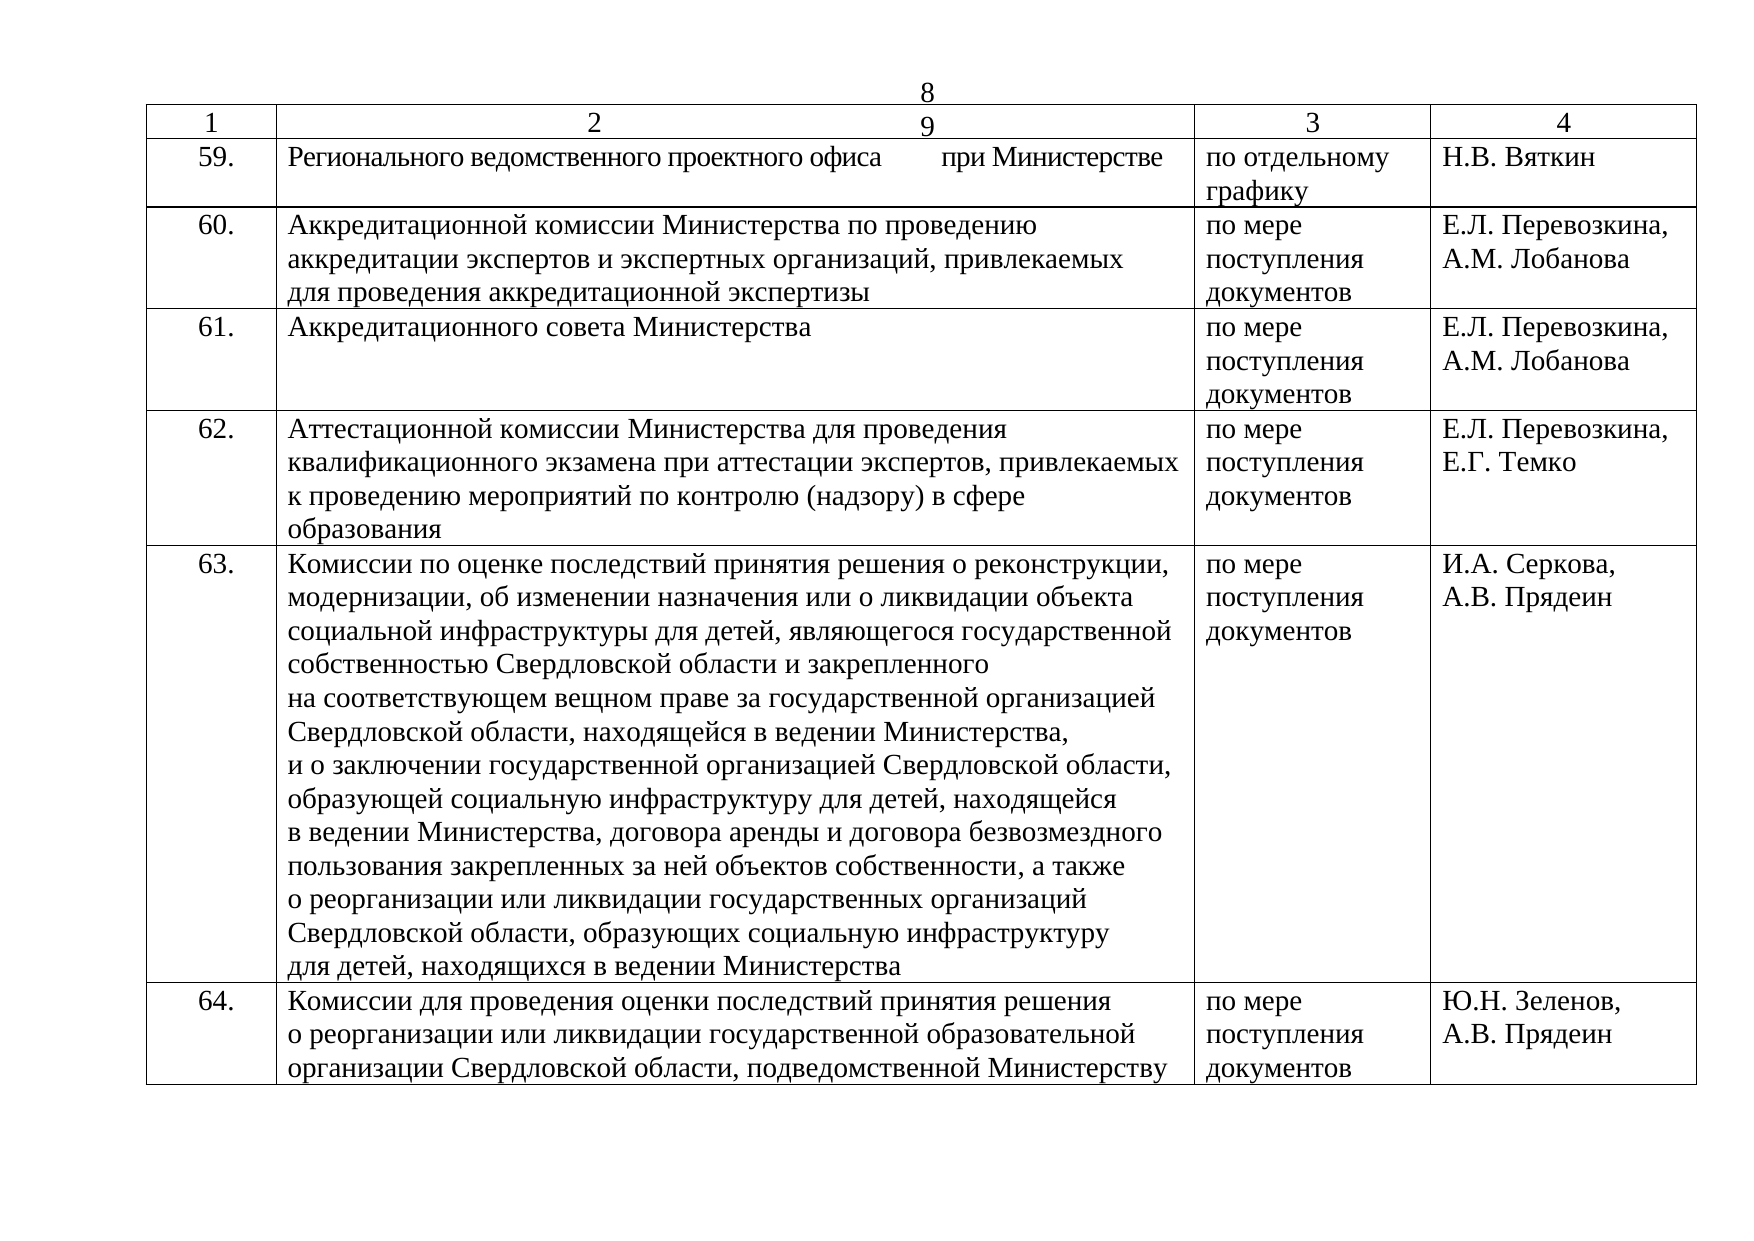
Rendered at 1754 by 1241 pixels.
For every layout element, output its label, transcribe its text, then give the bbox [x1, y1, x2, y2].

table_cell Е.Л. Перевозкина, Е.Г. Темко [1431, 411, 1696, 545]
table_cell Аккредитационной комиссии Министерства по проведению аккредитации экспертов и экспертных организаций, привлекаемых для проведения аккредитационной экспертизы [277, 208, 1194, 308]
table_cell [147, 546, 276, 982]
table_cell Аттестационной комиссии Министерства для проведения квалификационного экзамена при аттестации экспертов, привлекаемых к проведению мероприятий по контролю (надзору) в сфере образования [277, 411, 1194, 545]
table_header 3 [1195, 105, 1430, 138]
table_cell Регионального ведомственного проектного офиса при Министерстве [277, 139, 1194, 206]
table_cell Аккредитационного совета Министерства [277, 309, 1194, 410]
table_cell Комиссии для проведения оценки последствий принятия решения о реорганизации или ликвидации государственной образовательной организации Свердловской области, подведомственной Министерству [277, 983, 1194, 1084]
table_cell по мере поступления документов [1195, 411, 1430, 545]
table_cell Комиссии по оценке последствий принятия решения о реконструкции, модернизации, об изменении назначения или о ликвидации объекта социальной инфраструктуры для детей, являющегося государственной собственностью Свердловской области и закрепленного на соответствующем вещном праве за государственной организацией Свердловской области, находящейся в ведении Министерства, и о заключении государственной организацией Свердловской области, образующей социальную инфраструктуру для детей, находящейся в ведении Министерства, договора аренды и договора безвозмездного пользования закрепленных за ней объектов собственности, а также о реорганизации или ликвидации государственных организаций Свердловской области, образующих социальную инфраструктуру для детей, находящихся в ведении Министерства [277, 546, 1194, 982]
table_header 1 [147, 105, 276, 138]
table_cell по отдельному графику [1195, 139, 1430, 206]
table_cell по мере поступления документов [1195, 309, 1430, 410]
table_cell по мере поступления документов [1195, 546, 1430, 982]
table_cell [147, 309, 276, 410]
table_cell [147, 411, 276, 545]
table_cell по мере поступления документов [1195, 983, 1430, 1084]
table_cell Н.В. Вяткин [1431, 139, 1696, 206]
table_cell по мере поступления документов [1195, 208, 1430, 308]
table_cell [147, 983, 276, 1084]
table_cell Е.Л. Перевозкина, А.М. Лобанова [1431, 309, 1696, 410]
table_cell Ю.Н. Зеленов, А.В. Прядеин [1431, 983, 1696, 1084]
table_header 4 [1431, 105, 1696, 138]
table_cell И.А. Серкова, А.В. Прядеин [1431, 546, 1696, 982]
table_header 2 [277, 105, 1194, 138]
table_cell [147, 139, 276, 206]
table_cell [147, 208, 276, 308]
table_cell Е.Л. Перевозкина, А.М. Лобанова [1431, 208, 1696, 308]
